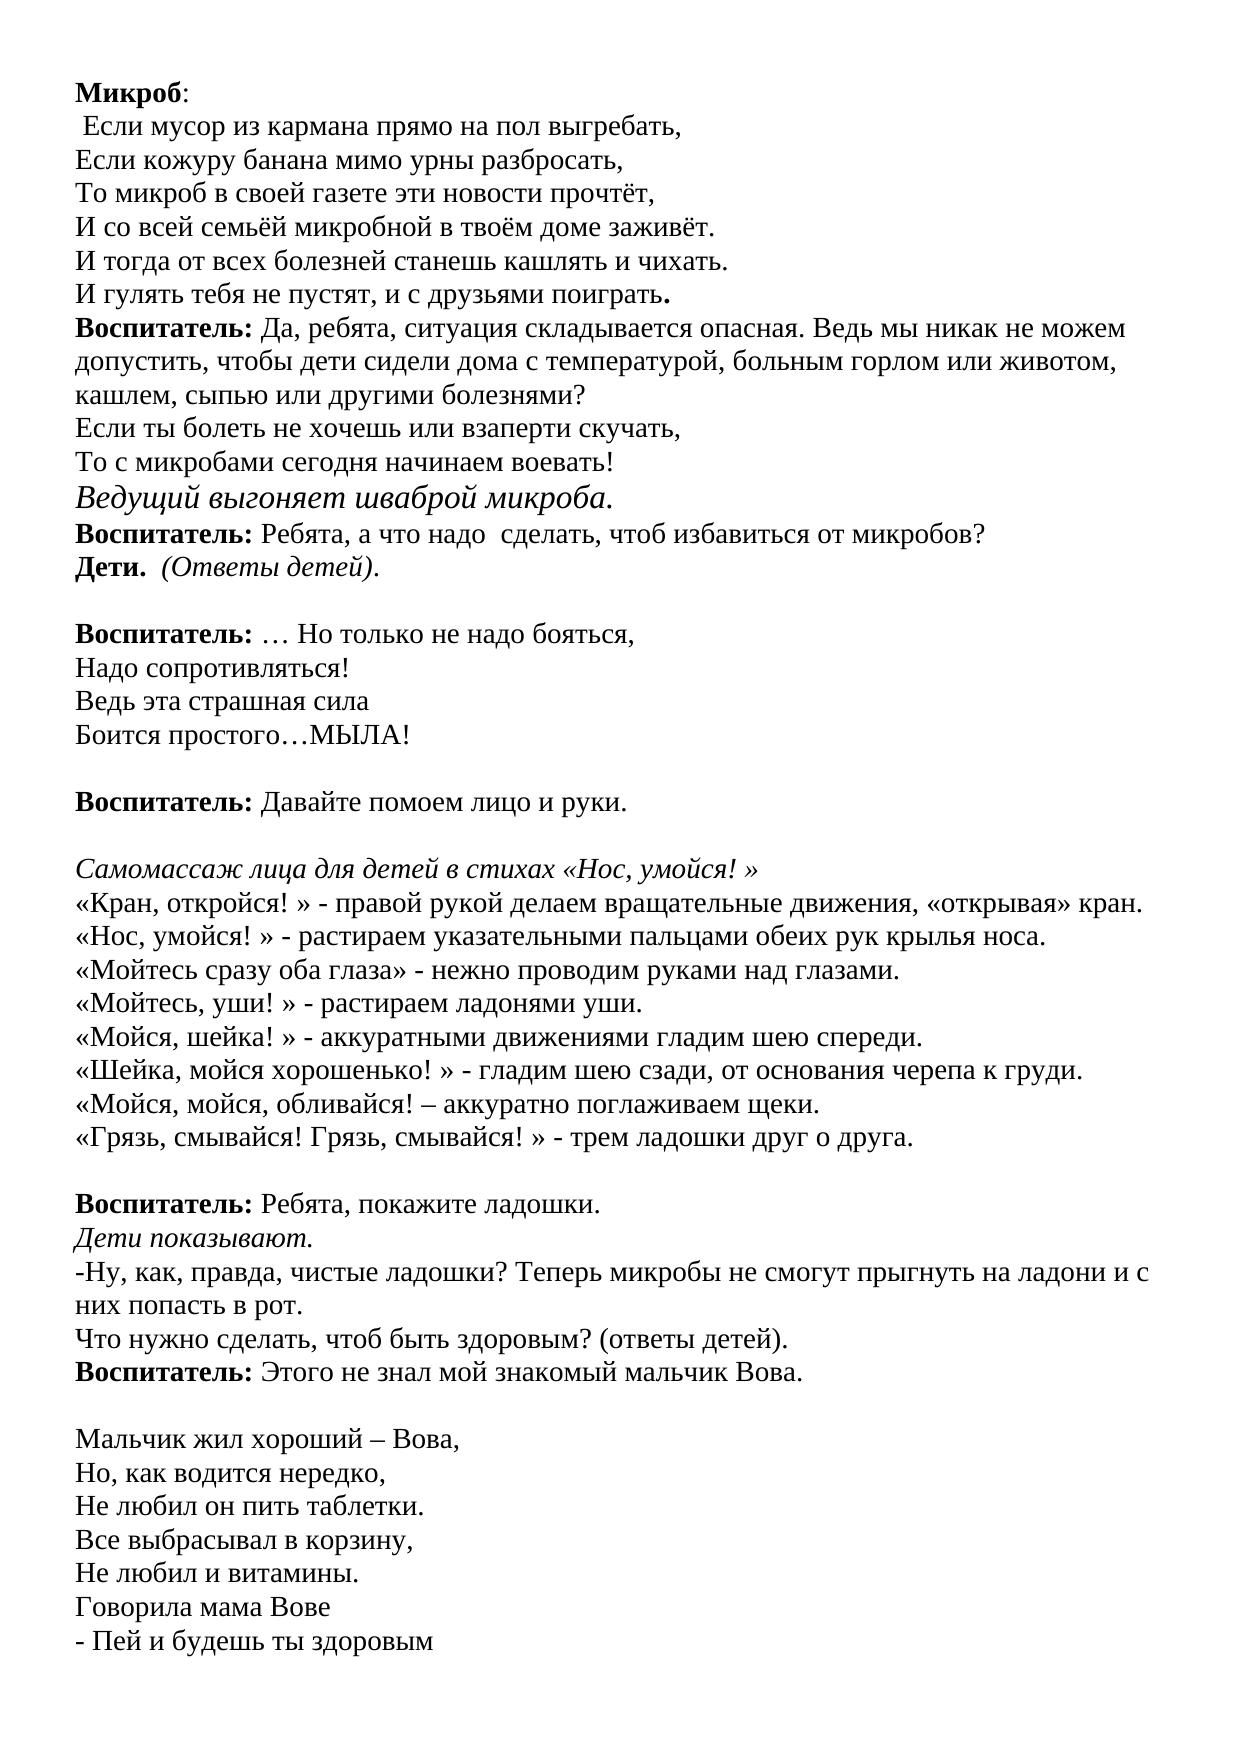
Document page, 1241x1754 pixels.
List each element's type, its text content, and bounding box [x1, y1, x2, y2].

text Не любил он пить таблетки. [75, 1488, 1165, 1522]
text Мальчик жил хороший – Вова, [75, 1421, 1165, 1455]
text То микроб в своей газете эти новости прочтёт, [75, 176, 1165, 209]
text Самомассаж лица для детей в стихах «Нос, умойся! » [75, 851, 1165, 885]
text - Пей и будешь ты здоровым [75, 1623, 1165, 1656]
text Если ты болеть не хочешь или взаперти скучать, [75, 410, 1165, 444]
text Микроб: [75, 75, 1165, 108]
text Воспитатель: … Но только не надо бояться, [75, 616, 1165, 650]
text То с микробами сегодня начинаем воевать! [75, 444, 1165, 477]
text «Мойтесь, уши! » - растираем ладонями уши. [75, 985, 1165, 1019]
text «Мойся, шейка! » - аккуратными движениями гладим шею спереди. [75, 1019, 1165, 1052]
text «Мойтесь сразу оба глаза» - нежно проводим руками над глазами. [75, 952, 1165, 985]
text Воспитатель: Да, ребята, ситуация складывается опасная. Ведь мы никак не можем допустить, чтобы дети сидели дома с температурой, больным горлом или животом, кашлем, сыпью или другими болезнями? [75, 310, 1165, 410]
text Надо сопротивляться! [75, 650, 1165, 683]
text -Ну, как, правда, чистые ладошки? Теперь микробы не смогут прыгнуть на ладони и с них попасть в рот. [75, 1254, 1165, 1321]
text «Грязь, смывайся! Грязь, смывайся! » - трем ладошки друг о друга. [75, 1119, 1165, 1153]
text Воспитатель: Этого не знал мой знакомый мальчик Вова. [75, 1354, 1165, 1388]
text «Нос, умойся! » - растираем указательными пальцами обеих рук крылья носа. [75, 918, 1165, 952]
text И со всей семьёй микробной в твоём доме заживёт. [75, 209, 1165, 243]
text Что нужно сделать, чтоб быть здоровым? (ответы детей). [75, 1321, 1165, 1354]
text Дети показывают. [75, 1220, 1165, 1254]
text «Шейка, мойся хорошенько! » - гладим шею сзади, от основания черепа к груди. [75, 1052, 1165, 1086]
text Но, как водится нередко, [75, 1455, 1165, 1488]
text Говорила мама Вове [75, 1589, 1165, 1623]
text И тогда от всех болезней станешь кашлять и чихать. [75, 243, 1165, 276]
text Если кожуру банана мимо урны разбросать, [75, 142, 1165, 176]
text Дети. (Ответы детей). [75, 549, 1165, 583]
text Ведущий выгоняет шваброй микроба. [75, 477, 1165, 516]
text Не любил и витамины. [75, 1556, 1165, 1589]
text Боится простого…МЫЛА! [75, 717, 1165, 751]
text «Мойся, мойся, обливайся! – аккуратно поглаживаем щеки. [75, 1086, 1165, 1119]
text Все выбрасывал в корзину, [75, 1522, 1165, 1556]
text Ведь эта страшная сила [75, 683, 1165, 717]
text Воспитатель: Ребята, а что надо сделать, чтоб избавиться от микробов? [75, 516, 1165, 549]
text Если мусор из кармана прямо на пол выгребать, [75, 108, 1165, 142]
text Воспитатель: Ребята, покажите ладошки. [75, 1187, 1165, 1220]
text «Кран, откройся! » - правой рукой делаем вращательные движения, «открывая» кран. [75, 885, 1165, 918]
text Воспитатель: Давайте помоем лицо и руки. [75, 784, 1165, 818]
text И гулять тебя не пустят, и с друзьями поиграть. [75, 276, 1165, 310]
